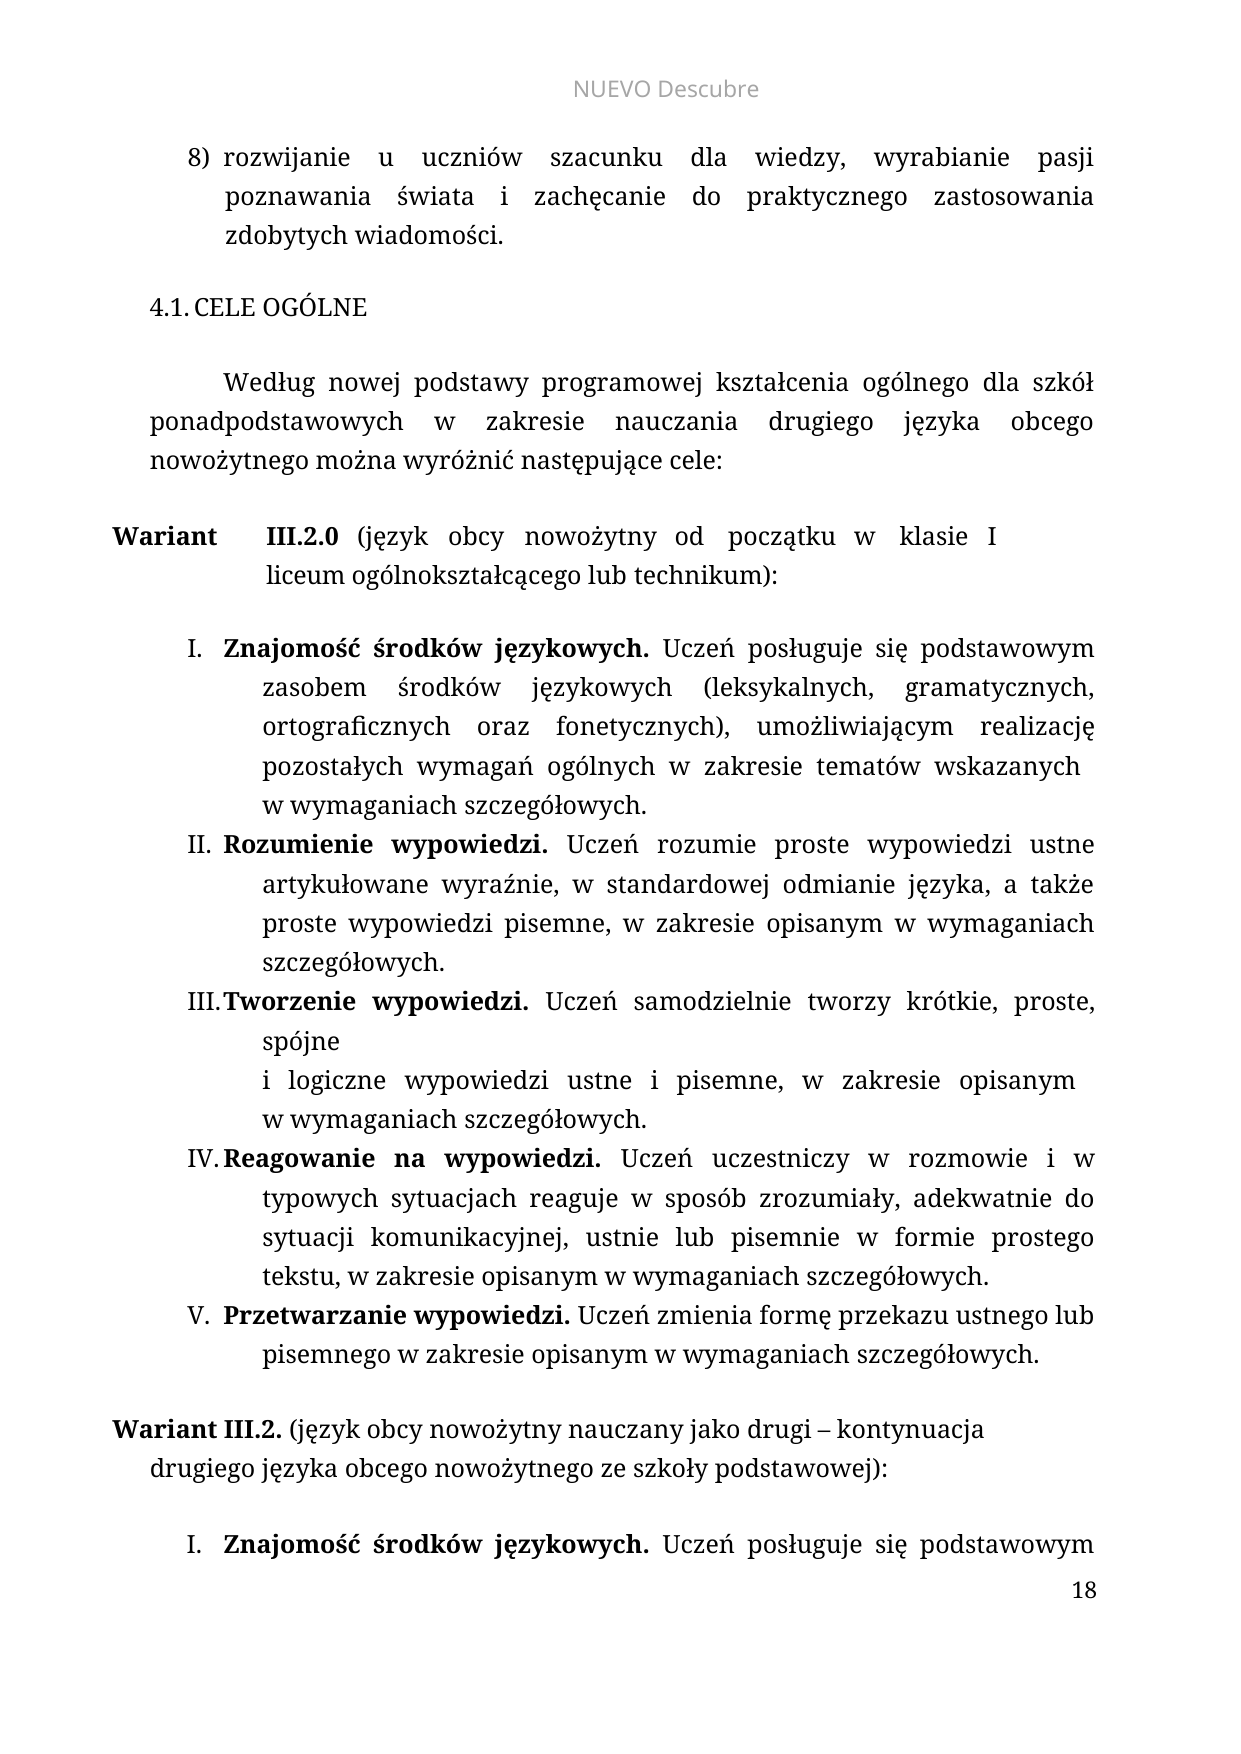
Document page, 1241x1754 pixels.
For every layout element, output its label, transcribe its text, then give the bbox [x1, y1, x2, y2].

list rozwijanie u uczniów szacunku dla wiedzy, wyrabianie pasji poznawania świata i zachęcanie do praktycznego zastosowania zdobytych wiadomości. [187, 139, 1095, 252]
list Rozumienie wypowiedzi. Uczeń rozumie proste wypowiedzi ustne artykułowane wyraźnie, w standardowej odmianie języka, a także proste wypowiedzi pisemne, w zakresie opisanym w wymaganiach szczegółowych. [187, 827, 1095, 979]
list Przetwarzanie wypowiedzi. Uczeń zmienia formę przekazu ustnego lub pisemnego w zakresie opisanym w wymaganiach szczegółowych. [187, 1298, 1094, 1371]
text Według nowej podstawy programowej kształcenia ogólnego dla szkół ponadpodstawowych w zakresie nauczania drugiego języka obcego nowożytnego można wyróżnić następujące cele: [149, 365, 1095, 477]
list Reagowanie na wypowiedzi. Uczeń uczestniczy w rozmowie i w typowych sytuacjach reaguje w sposób zrozumiały, adekwatnie do sytuacji komunikacyjnej, ustnie lub pisemnie w formie prostego tekstu, w zakresie opisanym w wymaganiach szczegółowych. [187, 1141, 1095, 1293]
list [186, 1526, 1095, 1560]
text Wariant III.2.0 (język obcy nowożytny od początku w klasie I liceum ogólnokształcącego lub technikum): [112, 518, 1095, 591]
text Wariant III.2. (język obcy nowożytny nauczany jako drugi – kontynuacja drugiego języka obcego nowożytnego ze szkoły podstawowej): [112, 1412, 1089, 1485]
list CELE OGÓLNE [149, 290, 1180, 324]
list Tworzenie wypowiedzi. Uczeń samodzielnie tworzy krótkie, proste, spójne i logiczne wypowiedzi ustne i pisemne, w zakresie opisanym w wymaganiach szczegółowych. [187, 984, 1095, 1136]
